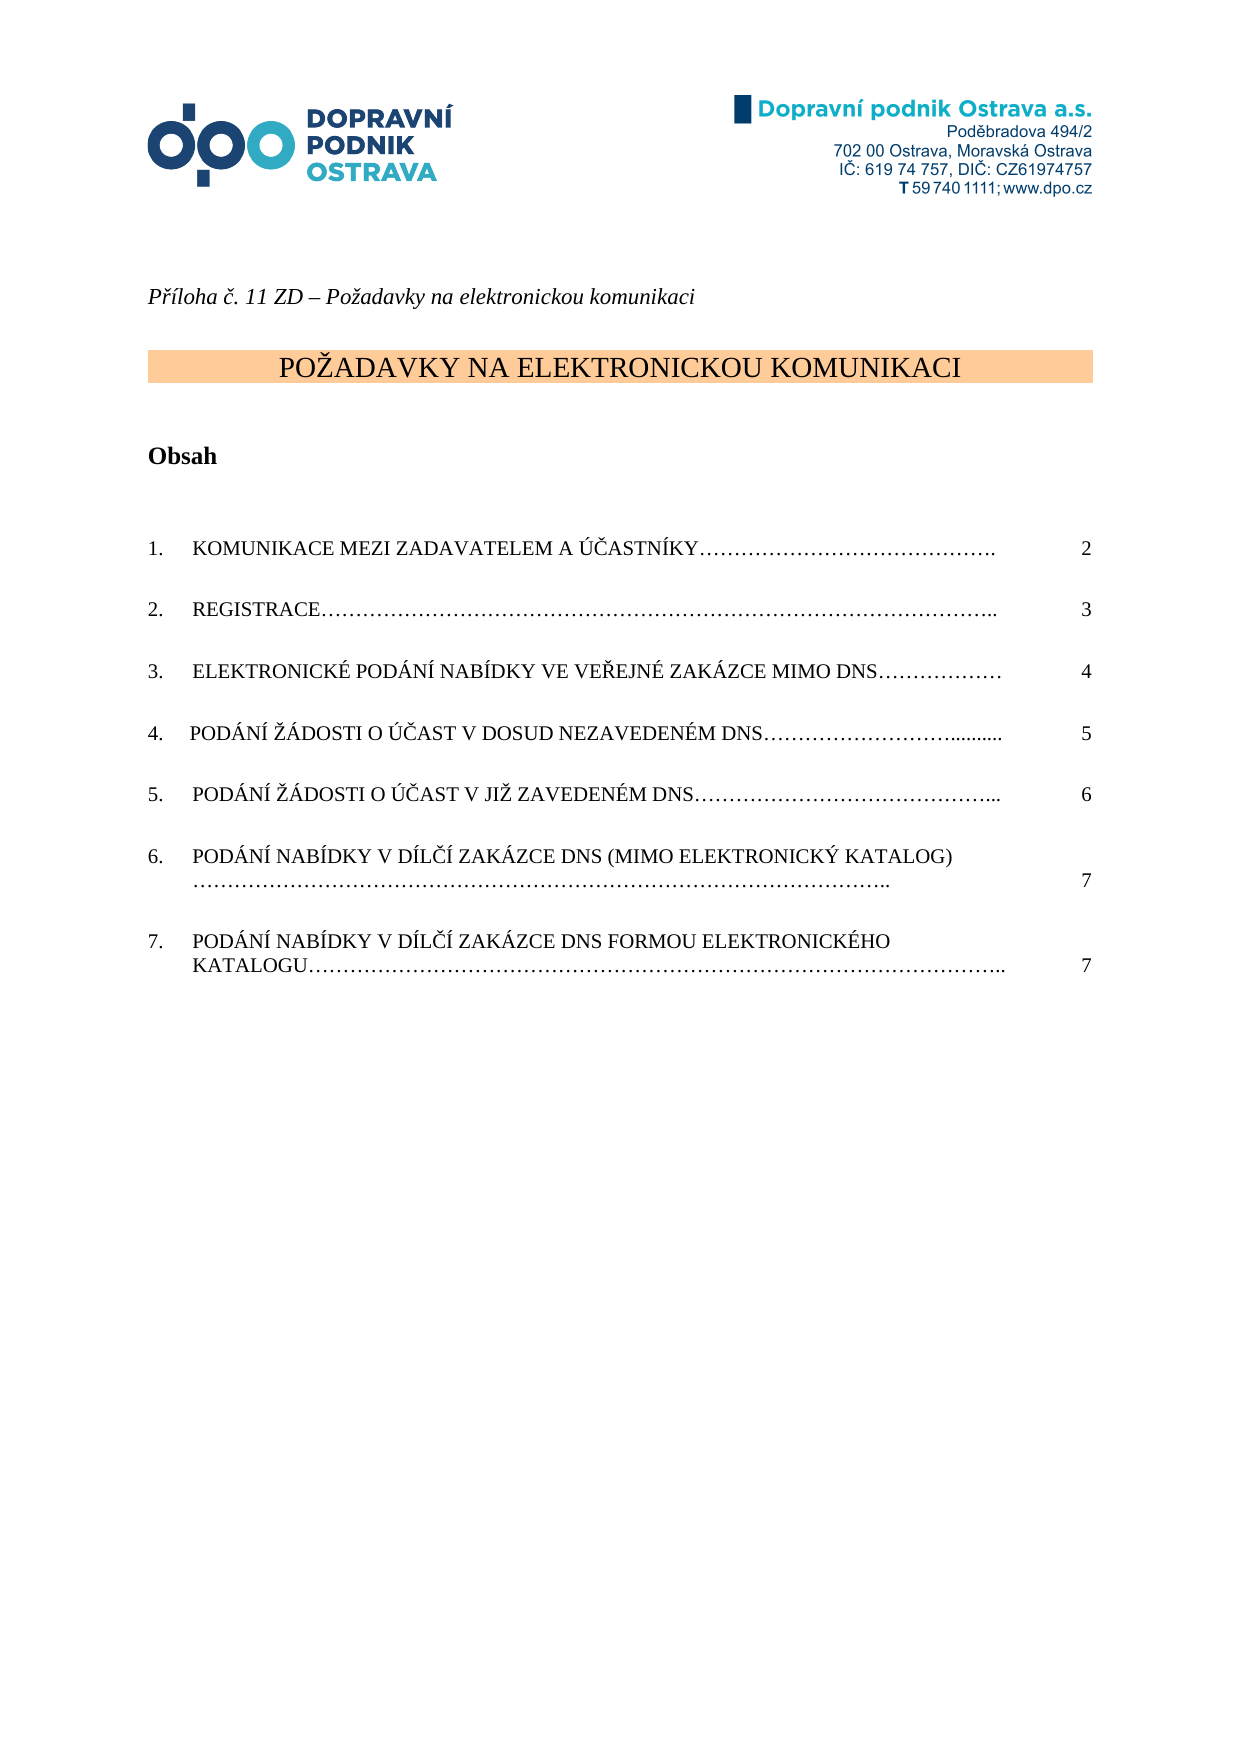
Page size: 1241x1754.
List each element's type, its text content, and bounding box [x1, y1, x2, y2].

text Příloha č. 11 ZD – Požadavky na elektronickou komunikaci [148, 283, 1093, 309]
text 6. Podání nabídky v dílčí zakázce DNS (mimo elektronický katalog)……………………………………………………………………………………….. 7 [148, 843, 1093, 892]
text 7. Podání nabídky v dílčí zakázce DNS formou elektronického katalogu……………………………………………………………………………………….. 7 [148, 929, 1093, 977]
text POŽADAVKY NA ELEKTRONICKOU KOMUNIKACI [148, 350, 1093, 383]
text 5. Podání žádosti o účast v již zavedeném DNS……………………………………... 6 [148, 782, 1093, 806]
picture [147, 103, 454, 187]
text 3. Elektronické podání nabídky ve veřejné zakázce mimo DNS……………… 4 [148, 659, 1093, 683]
text 1. Komunikace mezi zadavatelem a účastníky……………………………………. 2 [148, 536, 1093, 560]
picture [734, 95, 1092, 197]
text 2. Registrace…………………………………………………………………………………….. 3 [148, 597, 1093, 621]
text Obsah [148, 441, 1093, 469]
text 4. Podání žádosti o účast v dosud nezavedeném DNS……………………….......... 5 [148, 720, 1093, 744]
